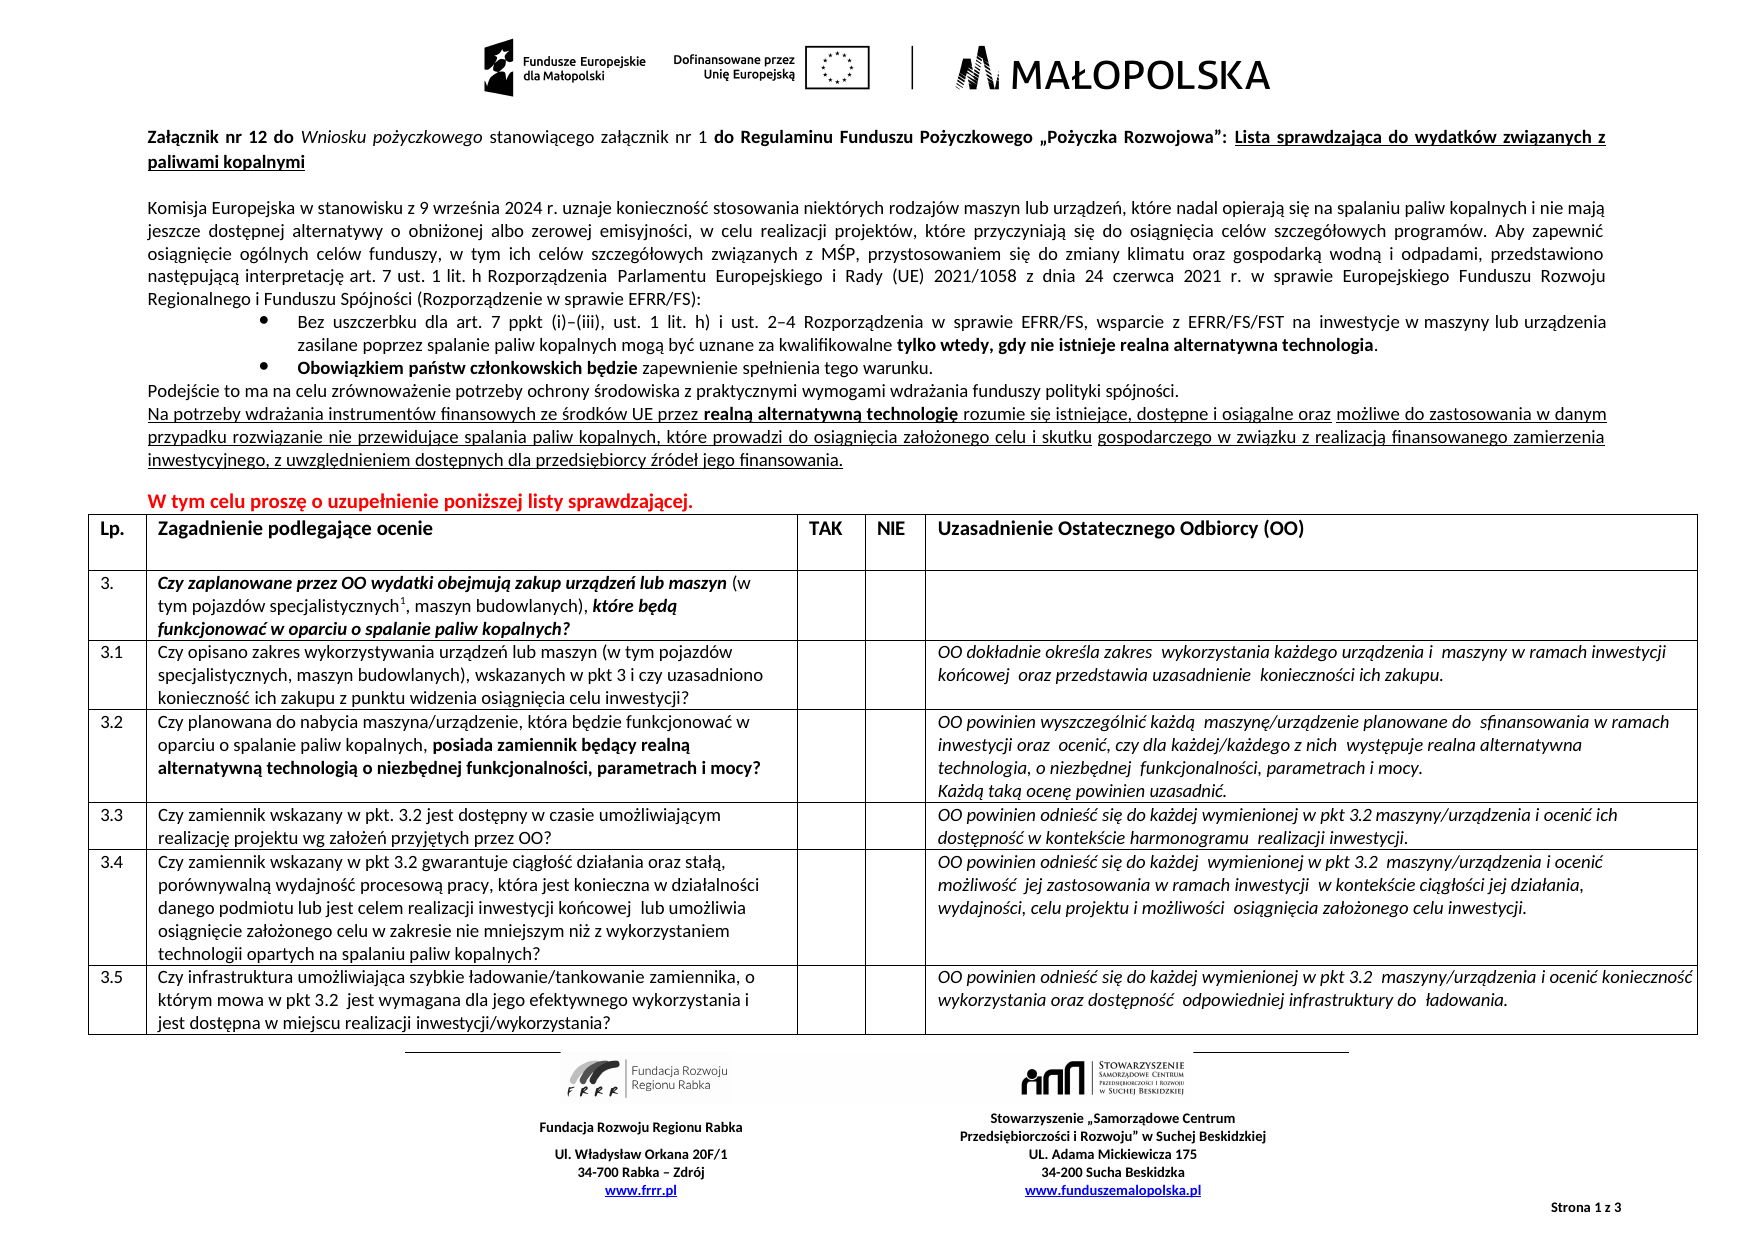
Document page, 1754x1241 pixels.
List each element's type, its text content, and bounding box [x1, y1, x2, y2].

table_cell Czy zamiennik wskazany w pkt 3.2 gwarantuje ciągłość działania oraz stałą, porównywalną wydajność procesową pracy, która jest konieczna w działalności danego podmiotu lub jest celem realizacji inwestycji końcowej lub umożliwia osiągnięcie założonego celu w zakresie nie mniejszym niż z wykorzystaniem technologii opartych na spalaniu paliw kopalnych? [147, 850, 797, 964]
table_cell 3. [89, 571, 146, 639]
table_header TAK [798, 515, 865, 570]
table_cell 3.5 [89, 966, 146, 1034]
table_cell [926, 571, 1697, 639]
table_cell 3.3 [89, 803, 146, 849]
table_cell Czy zamiennik wskazany w pkt. 3.2 jest dostępny w czasie umożliwiającym realizację projektu wg założeń przyjętych przez OO? [147, 803, 797, 849]
table_cell OO powinien odnieść się do każdej wymienionej w pkt 3.2 maszyny/urządzenia i ocenić możliwość jej zastosowania w ramach inwestycji w kontekście ciągłości jej działania, wydajności, celu projektu i możliwości osiągnięcia założonego celu inwestycji. [926, 850, 1697, 964]
table_header Zagadnienie podlegające ocenie [147, 515, 797, 570]
table_cell [866, 710, 925, 802]
table_cell Czy zaplanowane przez OO wydatki obejmują zakup urządzeń lub maszyn (w tym pojazdów specjalistycznych1, maszyn budowlanych), które będą funkcjonować w oparciu o spalanie paliw kopalnych? [147, 571, 797, 639]
table_cell OO powinien odnieść się do każdej wymienionej w pkt 3.2 maszyny/urządzenia i ocenić ich dostępność w kontekście harmonogramu realizacji inwestycji. [926, 803, 1697, 849]
table_header Lp. [89, 515, 146, 570]
table_cell [798, 803, 865, 849]
table_cell OO powinien odnieść się do każdej wymienionej w pkt 3.2 maszyny/urządzenia i ocenić konieczność wykorzystania oraz dostępność odpowiedniej infrastruktury do ładowania. [926, 966, 1697, 1034]
list Obowiązkiem państw członkowskich będzie zapewnienie spełnienia tego warunku. [260, 357, 1621, 380]
table_cell [866, 803, 925, 849]
table_cell [798, 641, 865, 709]
table_cell Czy opisano zakres wykorzystywania urządzeń lub maszyn (w tym pojazdów specjalistycznych, maszyn budowlanych), wskazanych w pkt 3 i czy uzasadniono konieczność ich zakupu z punktu widzenia osiągnięcia celu inwestycji? [147, 641, 797, 709]
table_cell OO powinien wyszczególnić każdą maszynę/urządzenie planowane do sfinansowania w ramach inwestycji oraz ocenić, czy dla każdej/każdego z nich występuje realna alternatywna technologia, o niezbędnej funkcjonalności, parametrach i mocy. Każdą taką ocenę powinien uzasadnić. [926, 710, 1697, 802]
text Załącznik nr 12 do Wniosku pożyczkowego stanowiącego załącznik nr 1 do Regulaminu Funduszu Pożyczkowego „Pożyczka Rozwojowa”: Lista sprawdzająca do wydatków związanych z paliwami kopalnymi [147, 126, 1607, 173]
table_cell [798, 966, 865, 1034]
text Na potrzeby wdrażania instrumentów finansowych ze środków UE przez realną alternatywną technologię rozumie się istniejące, dostępne i osiągalne oraz możliwe do zastosowania w danym przypadku rozwiązanie nie przewidujące spalania paliw kopalnych, które prowadzi do osiągnięcia założonego celu i skutku gospodarczego w związku z realizacją finansowanego zamierzenia inwestycyjnego, z uwzględnieniem dostępnych dla przedsiębiorcy źródeł jego finansowania. [147, 403, 1607, 471]
table_cell [798, 710, 865, 802]
table_cell [866, 966, 925, 1034]
table_cell [866, 641, 925, 709]
table_cell OO dokładnie określa zakres wykorzystania każdego urządzenia i maszyny w ramach inwestycji końcowej oraz przedstawia uzasadnienie konieczności ich zakupu. [926, 641, 1697, 709]
picture [471, 24, 1283, 111]
table_cell 3.1 [89, 641, 146, 709]
text Komisja Europejska w stanowisku z 9 września 2024 r. uznaje konieczność stosowania niektórych rodzajów maszyn lub urządzeń, które nadal opierają się na spalaniu paliw kopalnych i nie mają jeszcze dostępnej alternatywy o obniżonej albo zerowej emisyjności, w celu realizacji projektów, które przyczyniają się do osiągnięcia celów szczegółowych programów. Aby zapewnić osiągnięcie ogólnych celów funduszy, w tym ich celów szczegółowych związanych z MŚP, przystosowaniem się do zmiany klimatu oraz gospodarką wodną i odpadami, przedstawiono następującą interpretację art. 7 ust. 1 lit. h Rozporządzenia Parlamentu Europejskiego i Rady (UE) 2021/1058 z dnia 24 czerwca 2021 r. w sprawie Europejskiego Funduszu Rozwoju Regionalnego i Funduszu Spójności (Rozporządzenie w sprawie EFRR/FS): [147, 196, 1607, 311]
picture [560, 1052, 1194, 1105]
table_header NIE [866, 515, 925, 570]
table_cell Czy infrastruktura umożliwiająca szybkie ładowanie/tankowanie zamiennika, o którym mowa w pkt 3.2 jest wymagana dla jego efektywnego wykorzystania i jest dostępna w miejscu realizacji inwestycji/wykorzystania? [147, 966, 797, 1034]
text Podejście to ma na celu zrównoważenie potrzeby ochrony środowiska z praktycznymi wymogami wdrażania funduszy polityki spójności. [147, 380, 1621, 403]
table_cell [866, 850, 925, 964]
table_cell 3.2 [89, 710, 146, 802]
table_cell [798, 850, 865, 964]
table_cell [866, 571, 925, 639]
table_cell Czy planowana do nabycia maszyna/urządzenie, która będzie funkcjonować w oparciu o spalanie paliw kopalnych, posiada zamiennik będący realną alternatywną technologią o niezbędnej funkcjonalności, parametrach i mocy? [147, 710, 797, 802]
text W tym celu proszę o uzupełnienie poniższej listy sprawdzającej. [147, 488, 1621, 514]
list Bez uszczerbku dla art. 7 ppkt (i)–(iii), ust. 1 lit. h) i ust. 2–4 Rozporządzenia w sprawie EFRR/FS, wsparcie z EFRR/FS/FST na inwestycje w maszyny lub urządzenia zasilane poprzez spalanie paliw kopalnych mogą być uznane za kwalifikowalne tylko wtedy, gdy nie istnieje realna alternatywna technologia. [260, 311, 1607, 357]
table_header Uzasadnienie Ostatecznego Odbiorcy (OO) [926, 515, 1697, 570]
table_cell 3.4 [89, 850, 146, 964]
table_cell [798, 571, 865, 639]
